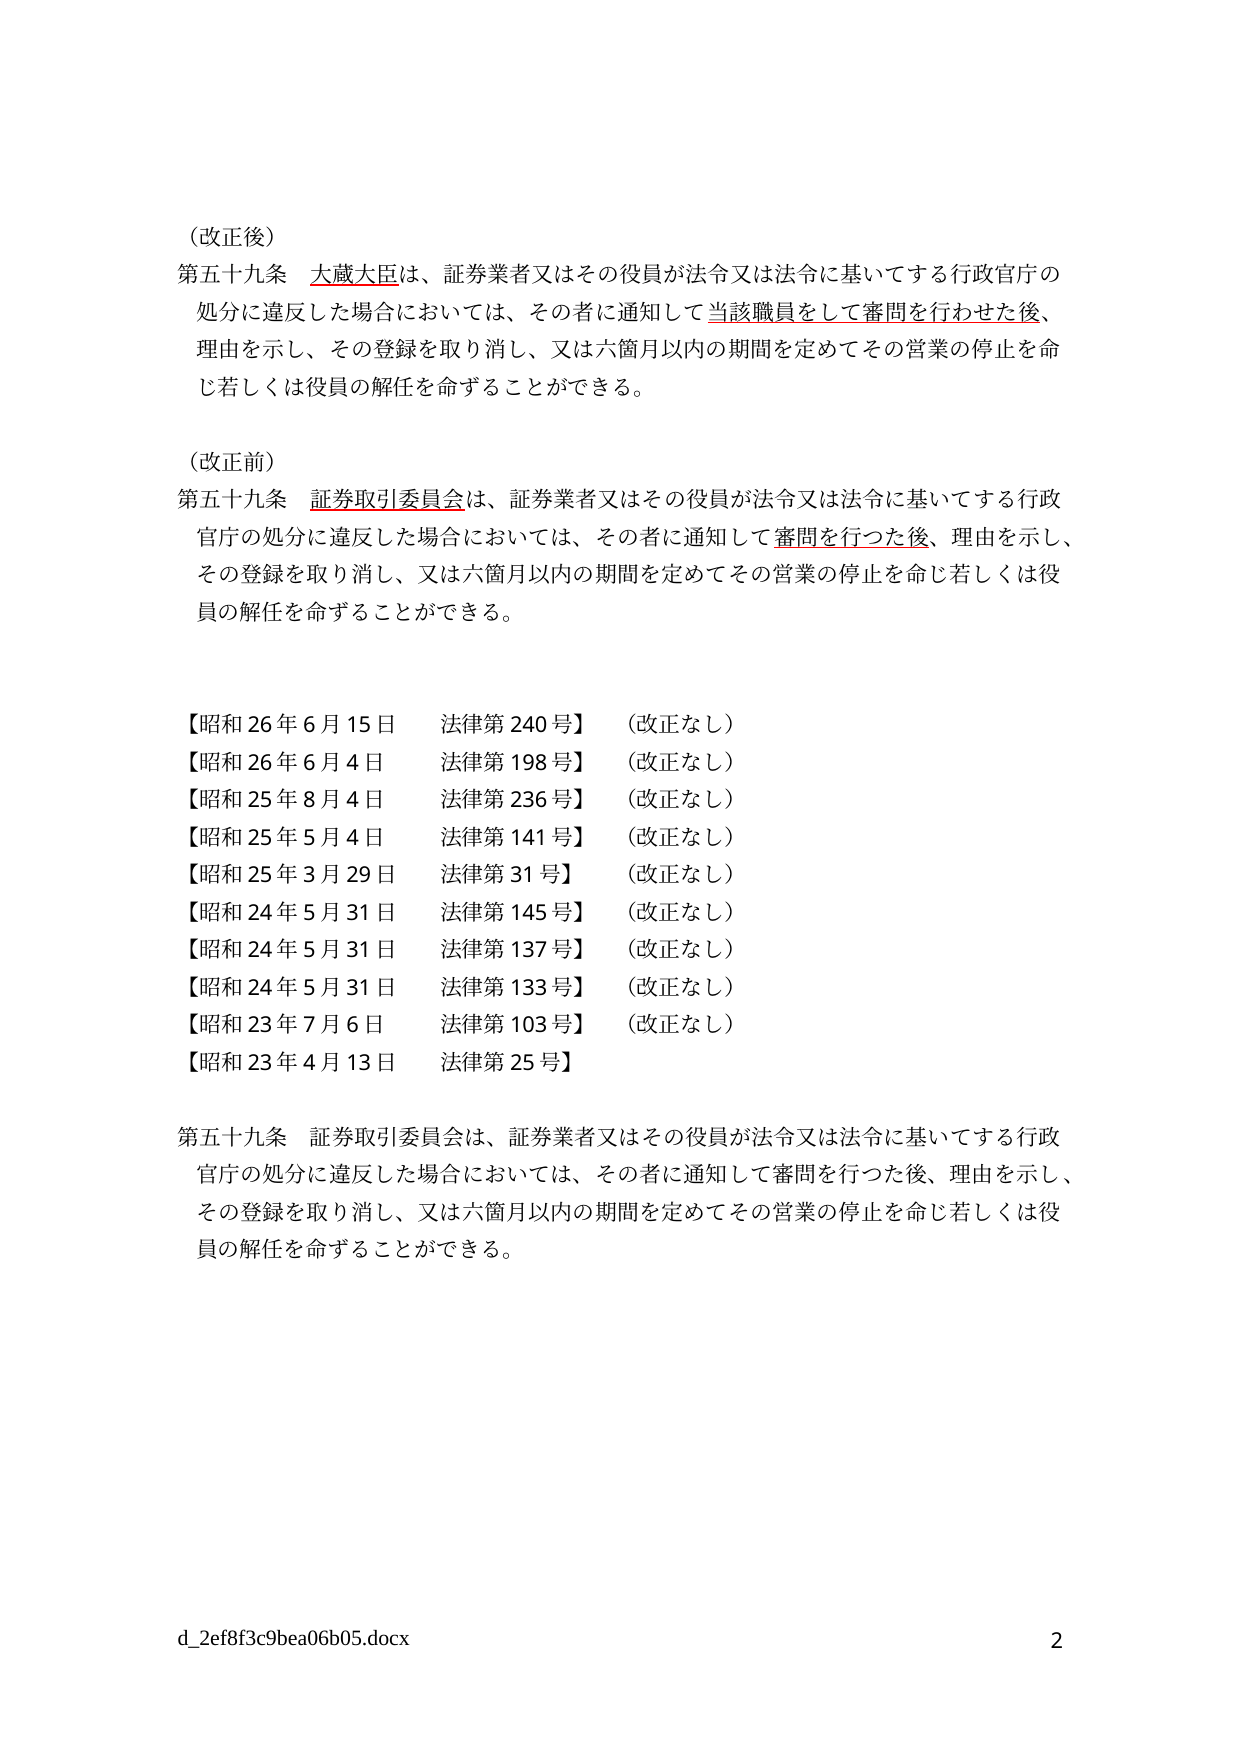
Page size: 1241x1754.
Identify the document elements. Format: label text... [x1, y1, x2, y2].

text 第五十九条 証券取引委員会は、証券業者又はその役員が法令又は法令に基いてする行政官庁の処分に違反した場合においては、その者に通知して審問を行つた後、理由を示し、その登録を取り消し、又は六箇月以内の期間を定めてその営業の停止を命じ若しくは役員の解任を命ずることができる。 [177, 479, 1063, 629]
text 【昭和24年5月31日 法律第145号】 （改正なし） [177, 892, 1063, 929]
text 【昭和25年8月4日 法律第236号】 （改正なし） [177, 779, 1063, 817]
text 【昭和24年5月31日 法律第133号】 （改正なし） [177, 967, 1063, 1004]
text 【昭和25年3月29日 法律第31号】 （改正なし） [177, 854, 1063, 892]
text 【昭和25年5月4日 法律第141号】 （改正なし） [177, 817, 1063, 854]
text 【昭和26年6月4日 法律第198号】 （改正なし） [177, 742, 1063, 779]
text （改正後） [177, 217, 1063, 254]
text 【昭和24年5月31日 法律第137号】 （改正なし） [177, 929, 1063, 967]
text 【昭和23年7月6日 法律第103号】 （改正なし） [177, 1004, 1063, 1042]
text 第五十九条 証券取引委員会は、証券業者又はその役員が法令又は法令に基いてする行政官庁の処分に違反した場合においては、その者に通知して審問を行つた後、理由を示し、その登録を取り消し、又は六箇月以内の期間を定めてその営業の停止を命じ若しくは役員の解任を命ずることができる。 [177, 1117, 1063, 1267]
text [177, 254, 1063, 404]
text （改正前） [177, 442, 1063, 479]
text 【昭和23年4月13日 法律第25号】 [177, 1042, 1063, 1079]
text 【昭和26年6月15日 法律第240号】 （改正なし） [177, 704, 1063, 742]
